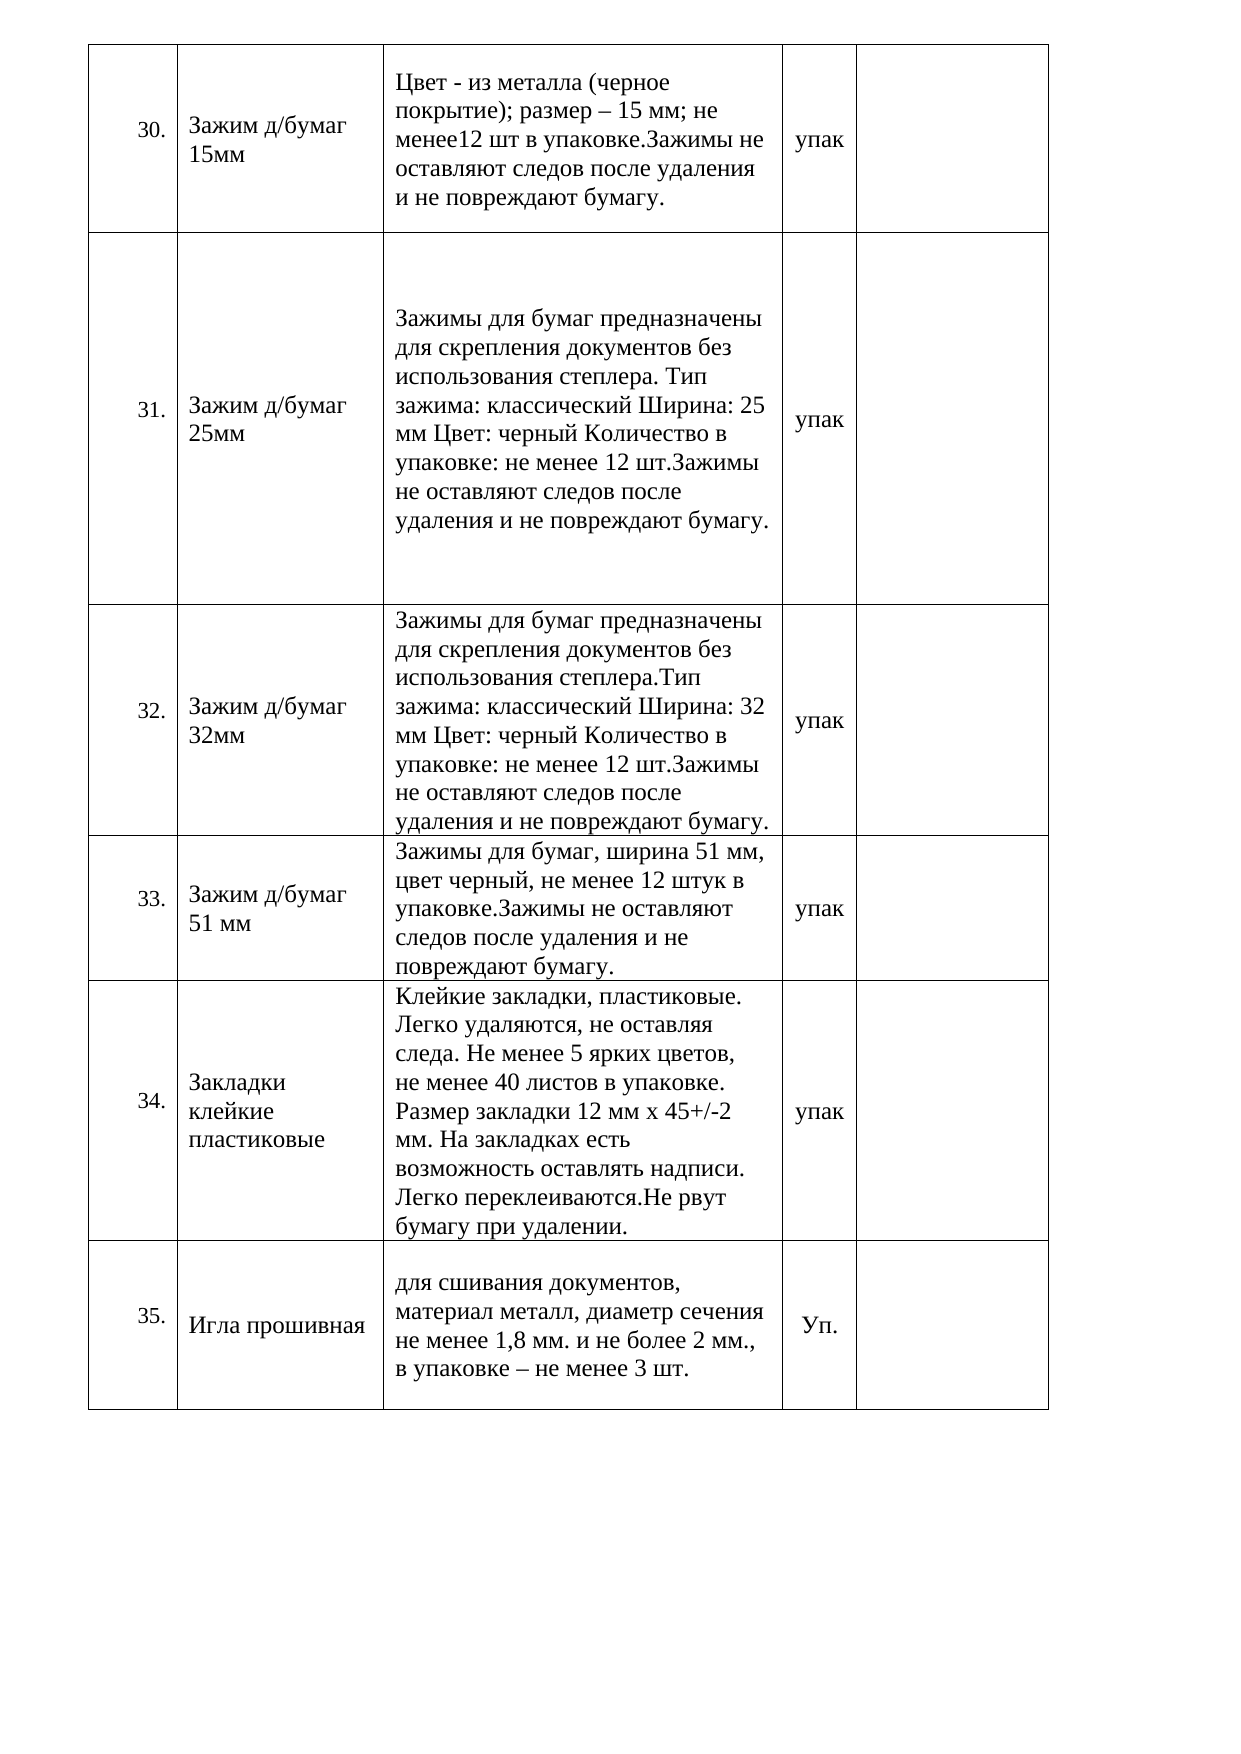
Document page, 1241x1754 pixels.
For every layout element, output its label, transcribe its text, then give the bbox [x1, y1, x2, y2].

table_cell Зажим д/бумаг 25мм [178, 233, 383, 604]
table_cell Уп. [783, 1241, 856, 1409]
table_cell упак [783, 981, 856, 1239]
table_cell для сшивания документов, материал металл, диаметр сечения не менее 1,8 мм. и не более 2 мм., в упаковке – не менее 3 шт. [384, 1241, 782, 1409]
table_cell Зажим д/бумаг 51 мм [178, 836, 383, 980]
table_cell [857, 45, 1048, 232]
table_cell [857, 836, 1048, 980]
table_cell упак [783, 836, 856, 980]
table_cell Цвет - из металла (черное покрытие); размер – 15 мм; не менее12 шт в упаковке.Зажимы не оставляют следов после удаления и не повреждают бумагу. [384, 45, 782, 232]
table_cell Зажимы для бумаг предназначены для скрепления документов без использования степлера.Тип зажима: классический Ширина: 32 мм Цвет: черный Количество в упаковке: не менее 12 шт.Зажимы не оставляют следов после удаления и не повреждают бумагу. [384, 605, 782, 835]
table_cell [89, 981, 177, 1239]
table_cell [857, 605, 1048, 835]
table_cell [857, 981, 1048, 1239]
table_cell [89, 1241, 177, 1409]
table_cell Игла прошивная [178, 1241, 383, 1409]
table_cell [89, 836, 177, 980]
table_cell [89, 233, 177, 604]
table_cell [857, 1241, 1048, 1409]
table_cell Клейкие закладки, пластиковые. Легко удаляются, не оставляя следа. Не менее 5 ярких цветов, не менее 40 листов в упаковке. Размер закладки 12 мм х 45+/-2 мм. На закладках есть возможность оставлять надписи. Легко переклеиваются.Не рвут бумагу при удалении. [384, 981, 782, 1239]
table_cell Зажим д/бумаг 32мм [178, 605, 383, 835]
table_cell Закладки клейкие пластиковые [178, 981, 383, 1239]
table_cell [857, 233, 1048, 604]
table_cell [89, 45, 177, 232]
table_cell Зажимы для бумаг предназначены для скрепления документов без использования степлера. Тип зажима: классический Ширина: 25 мм Цвет: черный Количество в упаковке: не менее 12 шт.Зажимы не оставляют следов после удаления и не повреждают бумагу. [384, 233, 782, 604]
table_cell Зажим д/бумаг 15мм [178, 45, 383, 232]
table_cell упак [783, 45, 856, 232]
table_cell Зажимы для бумаг, ширина 51 мм, цвет черный, не менее 12 штук в упаковке.Зажимы не оставляют следов после удаления и не повреждают бумагу. [384, 836, 782, 980]
table_cell упак [783, 233, 856, 604]
table_cell упак [783, 605, 856, 835]
table_cell [89, 605, 177, 835]
